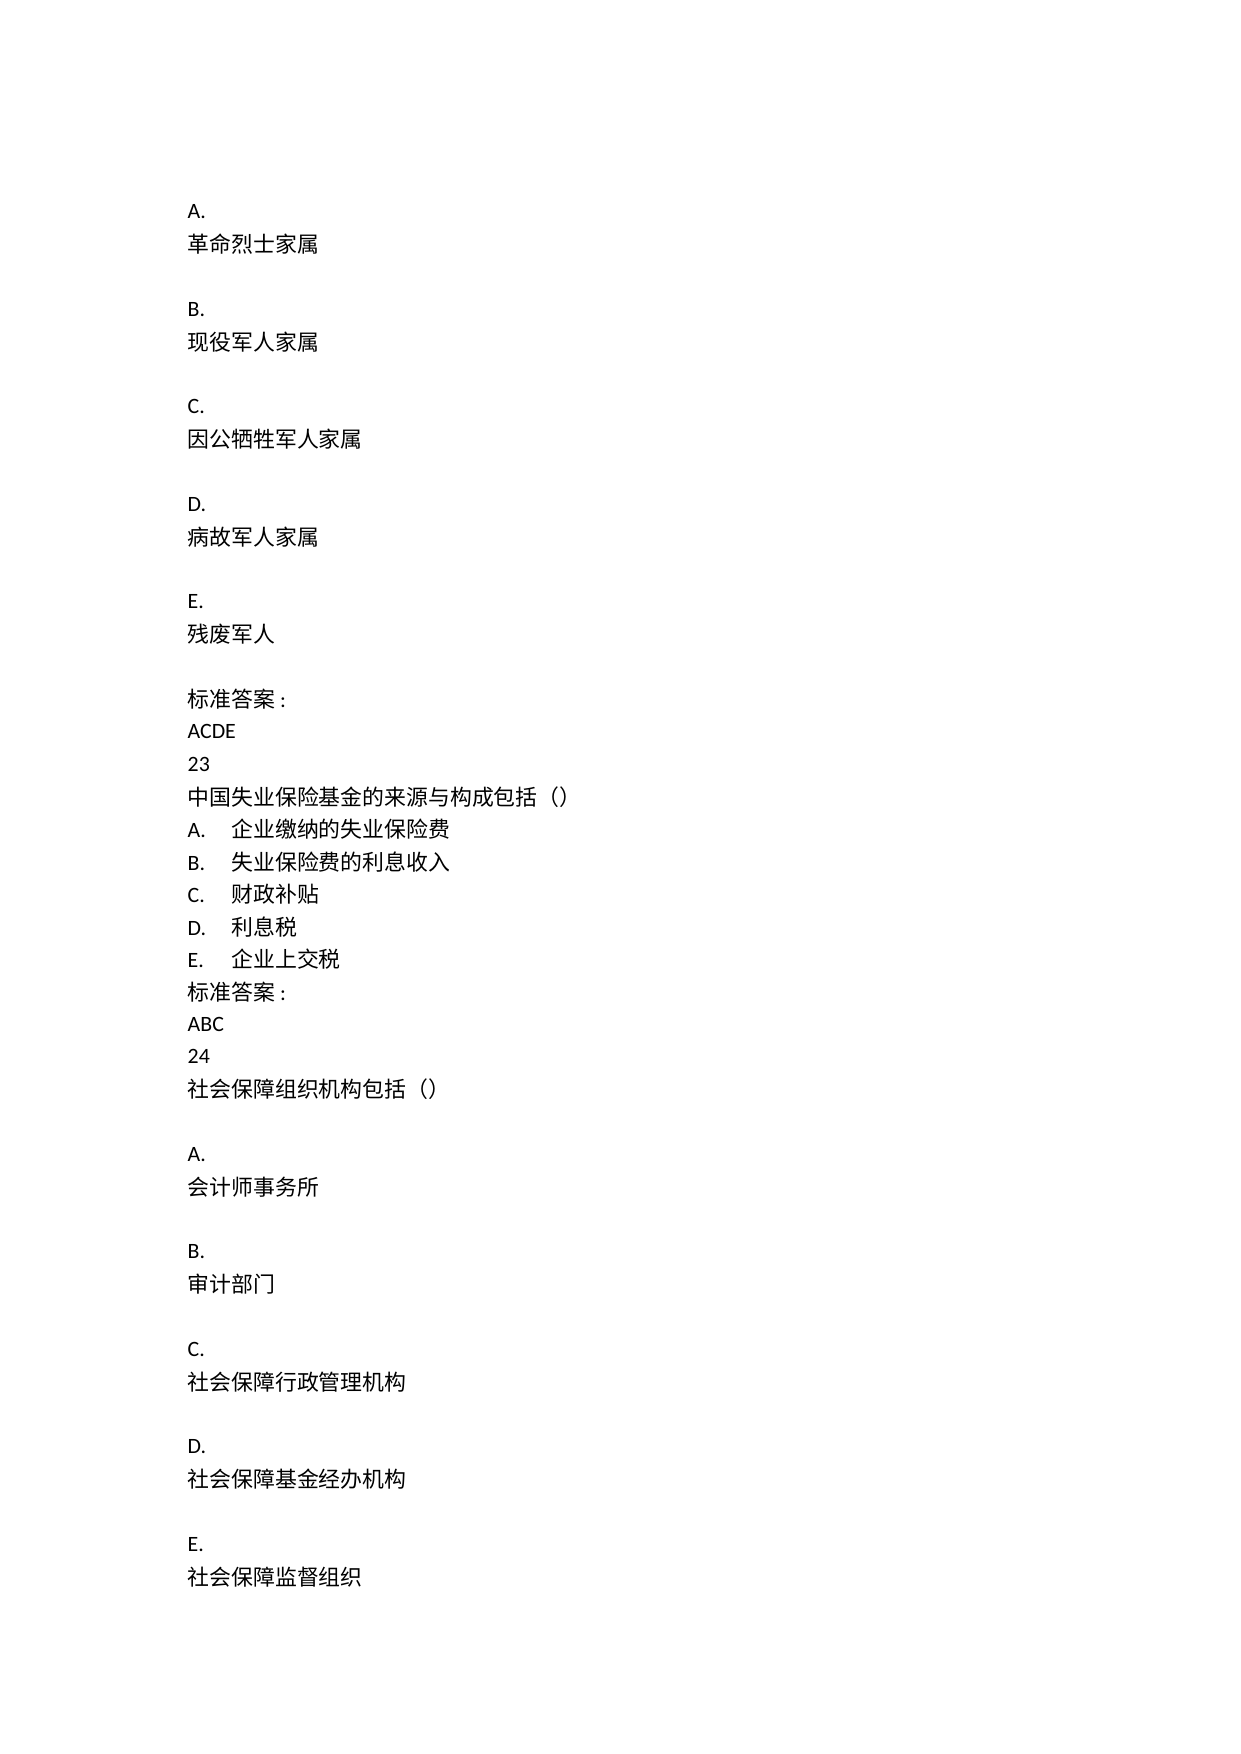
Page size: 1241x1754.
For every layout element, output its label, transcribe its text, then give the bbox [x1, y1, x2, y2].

text 社会保障基金经办机构 [187, 1462, 1053, 1494]
text 24 [187, 1039, 1053, 1072]
text B. 失业保险费的利息收入 [187, 844, 1053, 877]
text E. [187, 1527, 1053, 1559]
text B. [187, 1234, 1053, 1267]
text A. [187, 1137, 1053, 1169]
text 审计部门 [187, 1267, 1053, 1299]
text 社会保障组织机构包括（） [187, 1072, 1053, 1104]
text E. 企业上交税 [187, 942, 1053, 974]
text 社会保障监督组织 [187, 1559, 1053, 1592]
text A. 企业缴纳的失业保险费 [187, 812, 1053, 844]
text 病故军人家属 [187, 519, 1053, 552]
text C. 财政补贴 [187, 877, 1053, 909]
text B. [187, 292, 1053, 324]
text 标准答案 : [187, 974, 1053, 1007]
text ACDE [187, 714, 1053, 747]
text E. [187, 584, 1053, 617]
text C. [187, 389, 1053, 422]
text 革命烈士家属 [187, 227, 1053, 259]
text ABC [187, 1007, 1053, 1039]
text D. [187, 487, 1053, 519]
text 23 [187, 747, 1053, 779]
text 中国失业保险基金的来源与构成包括（） [187, 779, 1053, 812]
text 因公牺牲军人家属 [187, 422, 1053, 454]
text 现役军人家属 [187, 324, 1053, 357]
text C. [187, 1332, 1053, 1364]
text A. [187, 194, 1053, 227]
text 残废军人 [187, 617, 1053, 649]
text 会计师事务所 [187, 1169, 1053, 1202]
text D. [187, 1429, 1053, 1462]
text 社会保障行政管理机构 [187, 1364, 1053, 1397]
text D. 利息税 [187, 909, 1053, 942]
text 标准答案 : [187, 682, 1053, 714]
